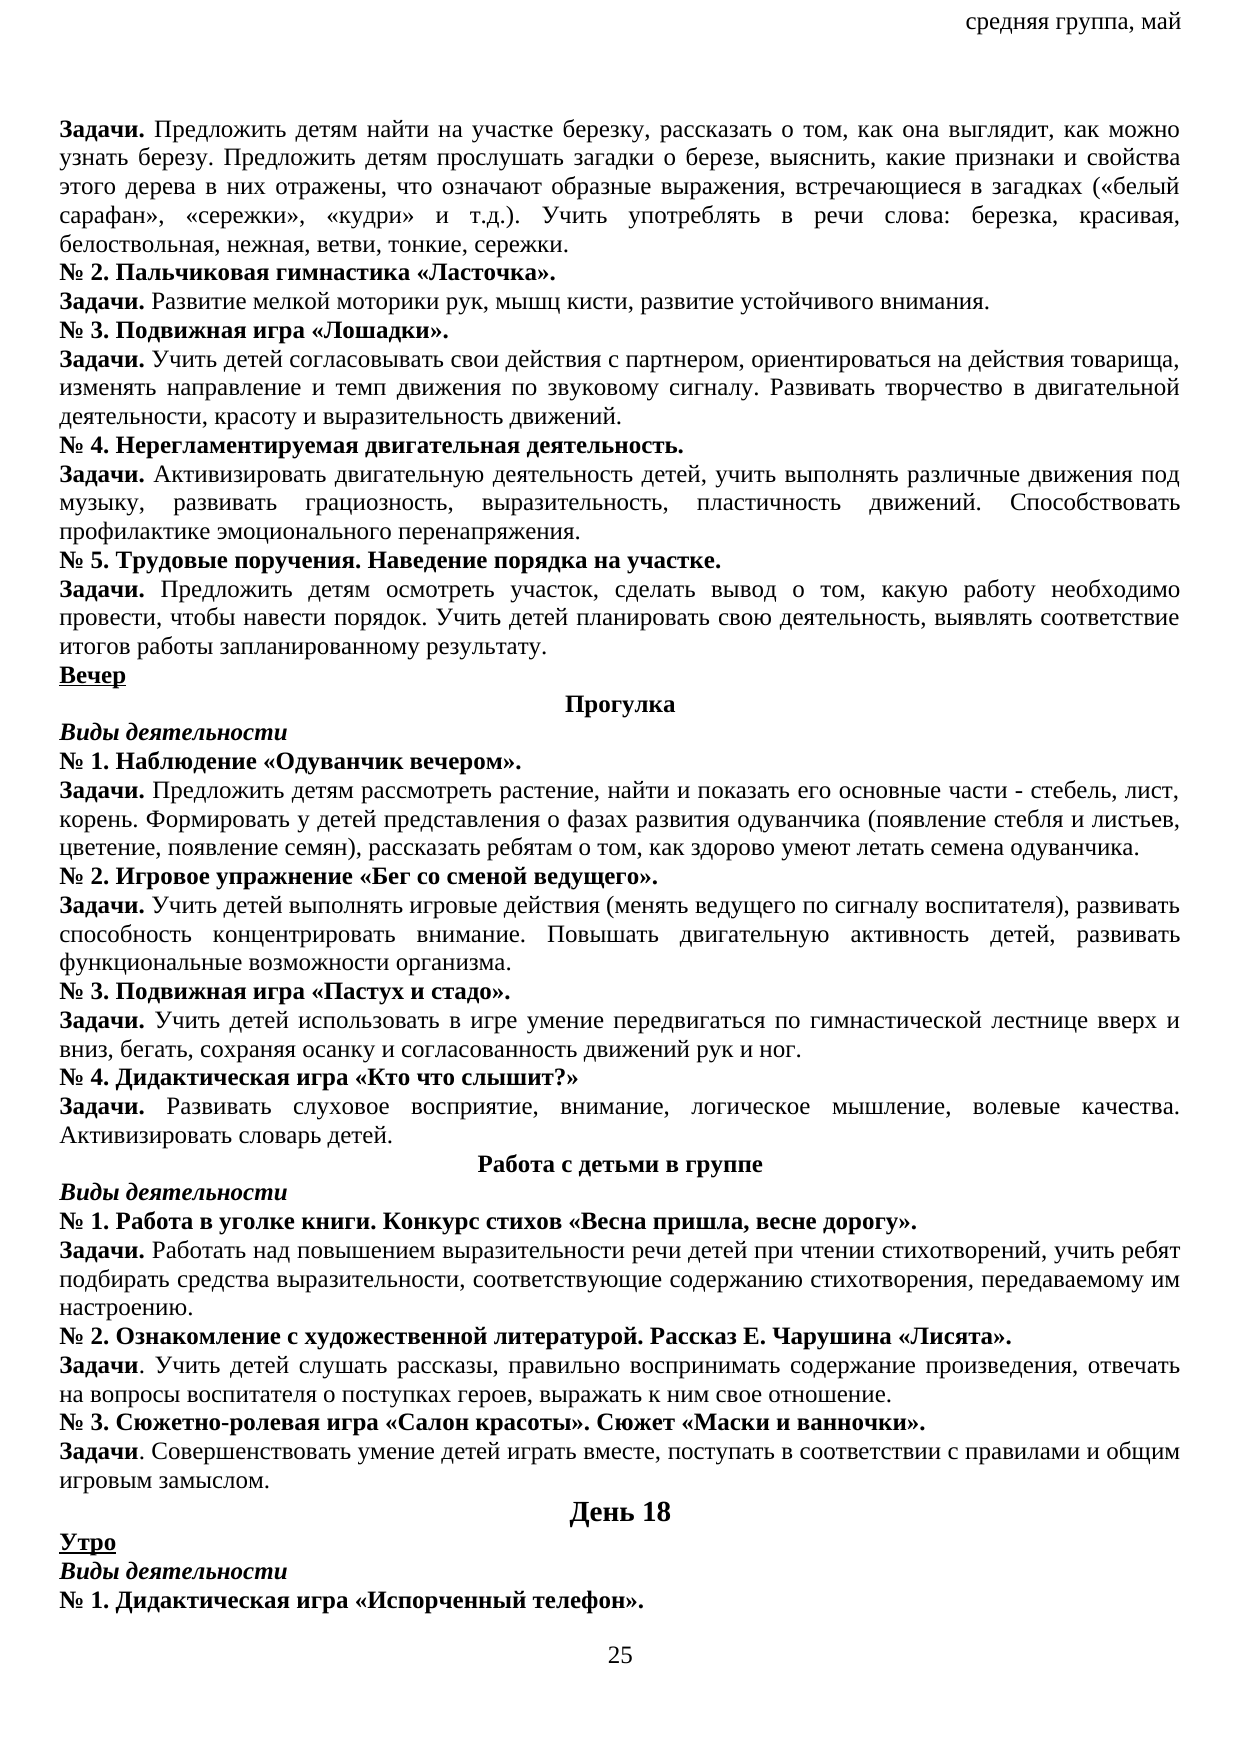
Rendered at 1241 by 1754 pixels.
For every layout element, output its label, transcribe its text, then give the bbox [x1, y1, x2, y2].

text Виды деятельности [59, 717, 1181, 746]
text Задачи. Предложить детям осмотреть участок, сделать вывод о том, какую работу необходимо провести, чтобы навести порядок. Учить детей планировать свою деятельность, выявлять соответствие итогов работы запланированному результату. [59, 574, 1181, 660]
text Задачи. Предложить детям найти на участке березку, рассказать о том, как она выглядит, как можно узнать березу. Предложить детям прослушать загадки о березе, выяснить, какие признаки и свойства этого дерева в них отражены, что означают образные выражения, встречающиеся в загадках («белый сарафан», «сережки», «кудри» и т.д.). Учить употреблять в речи слова: березка, красивая, белоствольная, нежная, ветви, тонкие, сережки. [59, 114, 1181, 257]
text № 3. Подвижная игра «Лошадки». [59, 315, 1181, 344]
text Утро [59, 1527, 1181, 1556]
text Работа с детьми в группе [59, 1149, 1181, 1177]
text Виды деятельности [59, 1177, 1181, 1206]
text Прогулка [59, 689, 1181, 717]
text Задачи. Учить детей выполнять игровые действия (менять ведущего по сигналу воспитателя), развивать способность концентрировать внимание. Повышать двигательную активность детей, развивать функциональные возможности организма. [59, 890, 1181, 976]
text № 1. Наблюдение «Одуванчик вечером». [59, 746, 1181, 775]
text № 3. Подвижная игра «Пастух и стадо». [59, 976, 1181, 1005]
text Задачи. Развивать слуховое восприятие, внимание, логическое мышление, волевые качества. Активизировать словарь детей. [59, 1091, 1181, 1149]
text Задачи. Работать над повышением выразительности речи детей при чтении стихотворений, учить ребят подбирать средства выразительности, соответствующие содержанию стихотворения, передаваемому им настроению. [59, 1235, 1181, 1321]
text № 2. Пальчиковая гимнастика «Ласточка». [59, 257, 1181, 286]
text Вечер [59, 660, 1181, 689]
text № 5. Трудовые поручения. Наведение порядка на участке. [59, 545, 1181, 574]
text День 18 [59, 1494, 1181, 1527]
text № 1. Дидактическая игра «Испорченный телефон». [59, 1585, 1181, 1613]
text № 2. Игровое упражнение «Бег со сменой ведущего». [59, 861, 1181, 890]
text № 3. Сюжетно-ролевая игра «Салон красоты». Сюжет «Маски и ванночки». [59, 1407, 1181, 1436]
text Задачи. Предложить детям рассмотреть растение, найти и показать его основные части - стебель, лист, корень. Формировать у детей представления о фазах развития одуванчика (появление стебля и листьев, цветение, появление семян), рассказать ребятам о том, как здорово умеют летать семена одуванчика. [59, 775, 1181, 861]
text № 4. Дидактическая игра «Кто что слышит?» [59, 1062, 1181, 1091]
text Задачи. Развитие мелкой моторики рук, мышц кисти, развитие устойчивого внимания. [59, 286, 1181, 315]
text Задачи. Учить детей использовать в игре умение передвигаться по гимнастической лестнице вверх и вниз, бегать, сохраняя осанку и согласованность движений рук и ног. [59, 1005, 1181, 1062]
text № 4. Нерегламентируемая двигательная деятельность. [59, 430, 1181, 459]
text Задачи. Активизировать двигательную деятельность детей, учить выполнять различные движения под музыку, развивать грациозность, выразительность, пластичность движений. Способствовать профилактике эмоционального перенапряжения. [59, 459, 1181, 545]
text Виды деятельности [59, 1556, 1181, 1585]
text Задачи. Учить детей согласовывать свои действия с партнером, ориентироваться на действия товарища, изменять направление и темп движения по звуковому сигналу. Развивать творчество в двигательной деятельности, красоту и выразительность движений. [59, 344, 1181, 430]
text № 2. Ознакомление с художественной литературой. Рассказ Е. Чарушина «Лисята». [59, 1321, 1181, 1350]
text Задачи. Учить детей слушать рассказы, правильно воспринимать содержание произведения, отвечать на вопросы воспитателя о поступках героев, выражать к ним свое отношение. [59, 1350, 1181, 1407]
text Задачи. Совершенствовать умение детей играть вместе, поступать в соответствии с правилами и общим игровым замыслом. [59, 1436, 1181, 1494]
text № 1. Работа в уголке книги. Конкурс стихов «Весна пришла, весне дорогу». [59, 1206, 1181, 1235]
